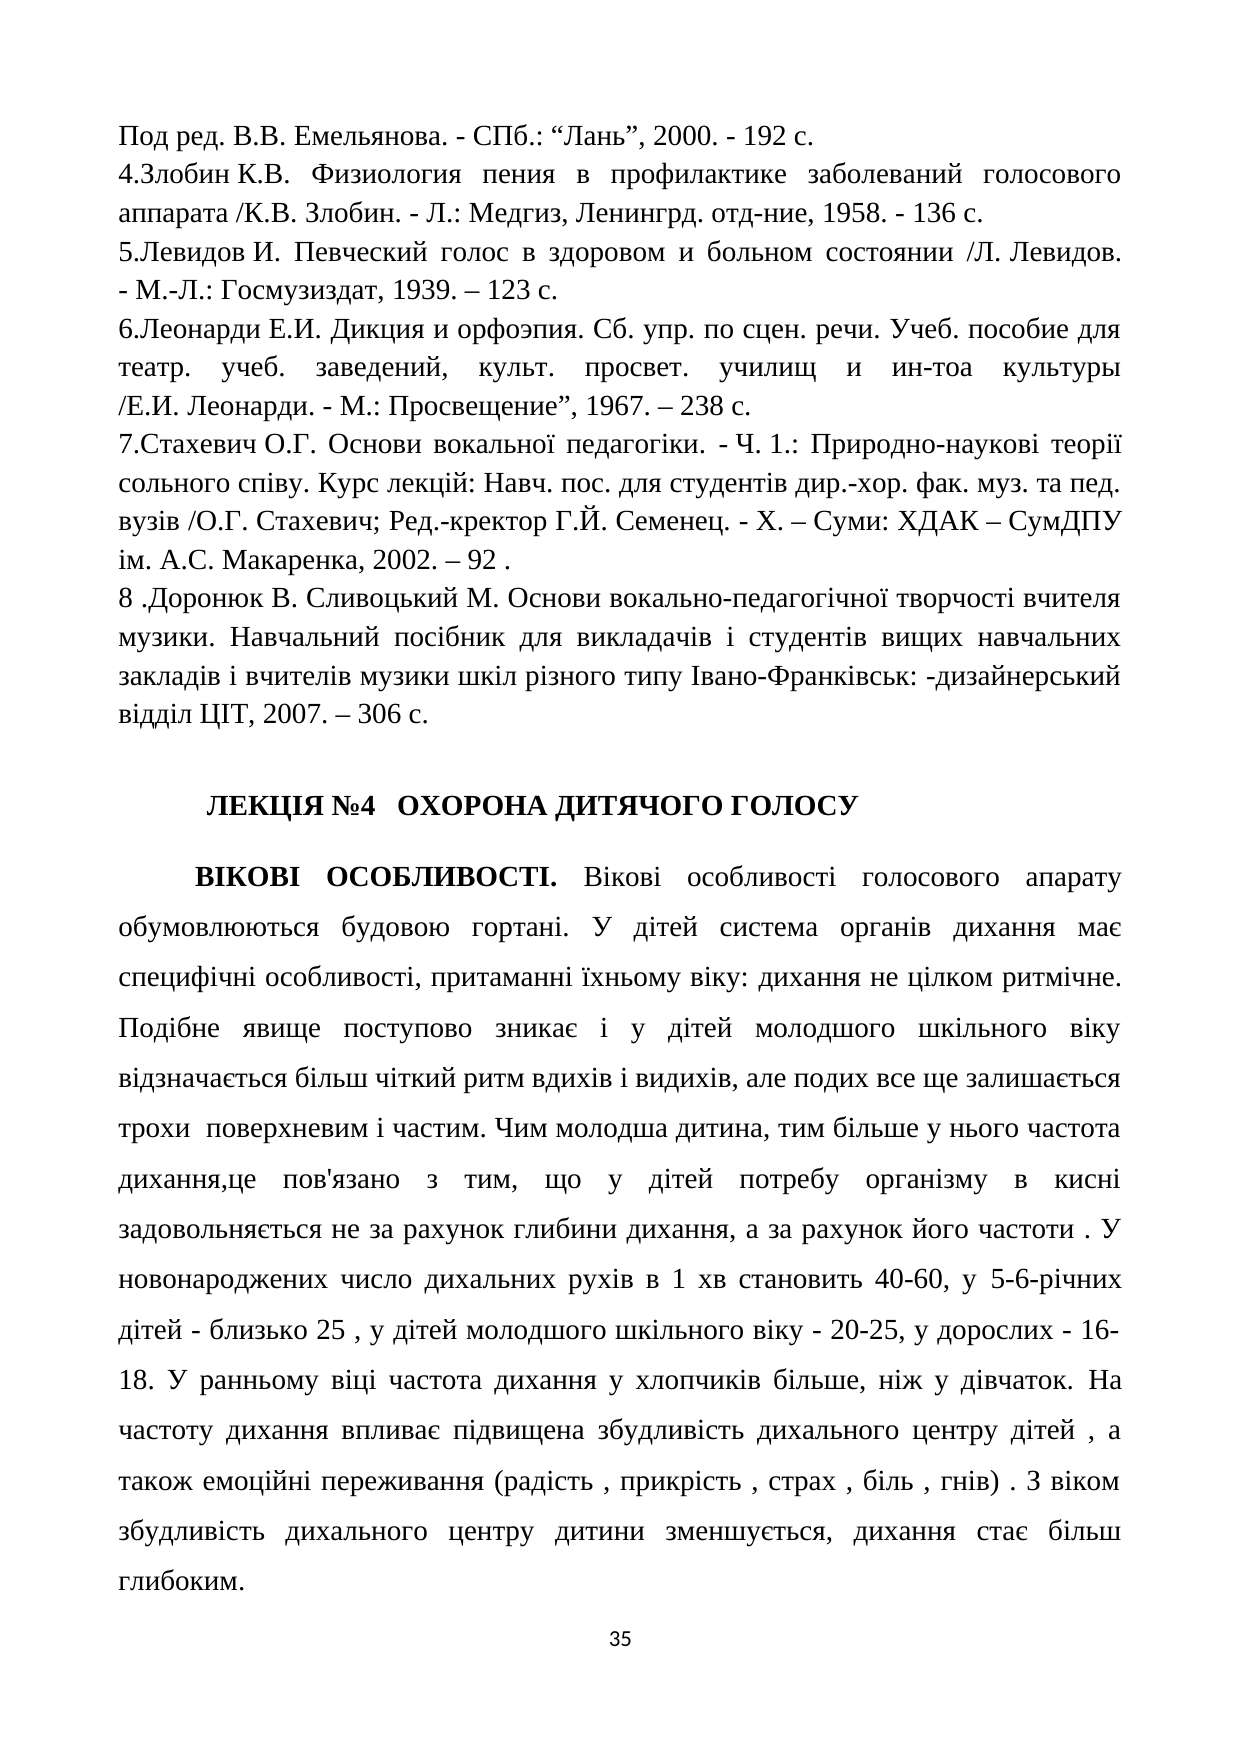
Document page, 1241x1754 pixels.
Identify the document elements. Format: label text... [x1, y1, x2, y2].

text 4.Злобин К.В. Физиология пения в профилактике заболеваний голосового аппарата /К.В. Злобин. - Л.: Медгиз, Ленингрд. отд-ние, 1958. - 136 с. [118, 157, 1122, 229]
text ЛЕКЦІЯ №4 ОХОРОНА ДИТЯЧОГО ГОЛОСУ [118, 788, 1122, 821]
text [118, 118, 1122, 152]
text 5.Левидов И. Певческий голос в здоровом и больном состоянии /Л. Левидов. - М.-Л.: Госмузиздат, 1939. – 123 с. [118, 234, 1122, 306]
text 6.Леонарди Е.И. Дикция и орфоэпия. Сб. упр. по сцен. речи. Учеб. пособие для театр. учеб. заведений, культ. просвет. училищ и ин-тоа культуры /Е.И. Леонарди. - М.: Просвещение”, 1967. – 238 с. [118, 311, 1122, 421]
text 8 .Доронюк В. Сливоцький М. Основи вокально-педагогічної творчості вчителя музики. Навчальний посібник для викладачів і студентів вищих навчальних закладів і вчителів музики шкіл різного типу Івано-Франківськ: -дизайнерський відділ ЦІТ, 2007. – 306 с. [118, 581, 1122, 730]
text 7.Стахевич О.Г. Основи вокальної педагогіки. - Ч. 1.: Природно-наукові теорії сольного співу. Курс лекцій: Навч. пос. для студентів дир.-хор. фак. муз. та пед. вузів /О.Г. Стахевич; Ред.-кректор Г.Й. Семенец. - Х. – Суми: ХДАК – СумДПУ ім. А.С. Макаренка, 2002. – 92 . [118, 426, 1122, 576]
text ВІКОВІ ОСОБЛИВОСТІ. Вікові особливості голосового апарату обумовлюються будовою гортані. У дітей система органів дихання має специфічні особливості, притаманні їхньому віку: дихання не цілком ритмічне. Подібне явище поступово зникає і у дітей молодшого шкільного віку відзначається більш чіткий ритм вдихів і видихів, але подих все ще залишається трохи поверхневим і частим. Чим молодша дитина, тим більше у нього частота дихання,це пов'язано з тим, що у дітей потребу організму в кисні задовольняється не за рахунок глибини дихання, а за рахунок його частоти . У новонароджених число дихальних рухів в 1 хв становить 40-60, у 5-6-річних дітей - близько 25 , у дітей молодшого шкільного віку - 20-25, у дорослих - 16-18. У ранньому віці частота дихання у хлопчиків більше, ніж у дівчаток. На частоту дихання впливає підвищена збудливість дихального центру дітей , а також емоційні переживання (радість , прикрість , страх , біль , гнів) . З віком збудливість дихального центру дитини зменшується, дихання стає більш глибоким. [118, 859, 1122, 1597]
